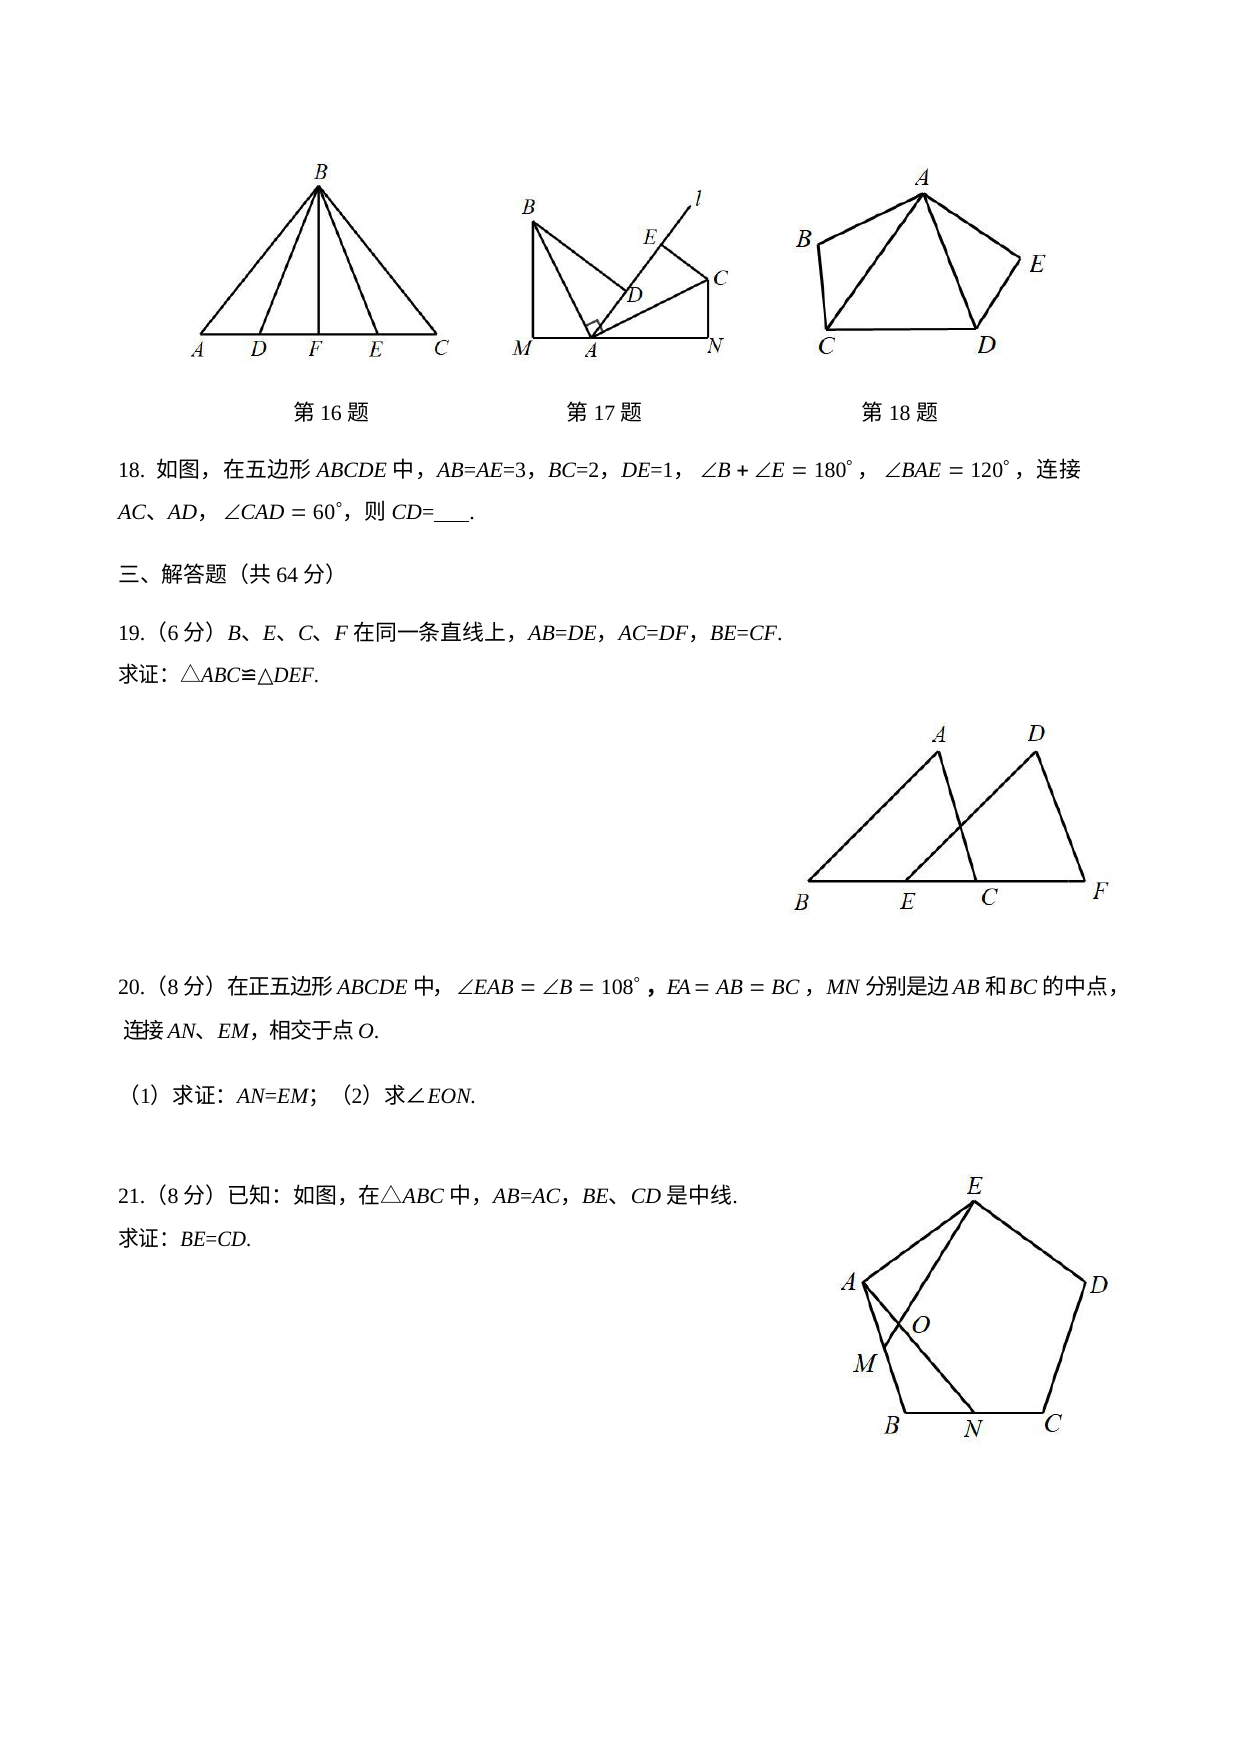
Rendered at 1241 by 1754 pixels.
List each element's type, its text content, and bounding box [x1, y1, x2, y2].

picture [502, 176, 740, 371]
text 第 16 题 第 17 题 第 18 题 [293, 395, 1134, 427]
picture [180, 150, 462, 371]
text 18. 如图，在五边形 ABCDE 中，AB=AE=3，BC=2，DE=1， B E 180 ， BAE 120 ，连接 AC、AD， CAD 60，则 CD= . [118, 452, 1123, 526]
picture [782, 708, 1122, 926]
text 三、解答题（共 64 分） [118, 557, 1134, 589]
text （1）求证：AN=EM；（2）求∠EON. [118, 1078, 1134, 1110]
picture [783, 151, 1061, 371]
text 21.（8 分）已知：如图，在△ABC 中，AB=AC，BE、CD 是中线. 求证：BE=CD. [118, 1178, 739, 1253]
text 19.（6 分）B、E、C、F 在同一条直线上，AB=DE，AC=DF，BE=CF. 求证：△ABC≌△DEF. [118, 614, 784, 688]
picture [828, 1159, 1123, 1454]
text 20.（8 分）在正五边形 ABCDE 中， EAB B 108 ，EA AB BC ，MN 分别是边 AB 和 BC 的中点， 连接 AN、EM，相交于点 O. [118, 719, 1124, 1045]
